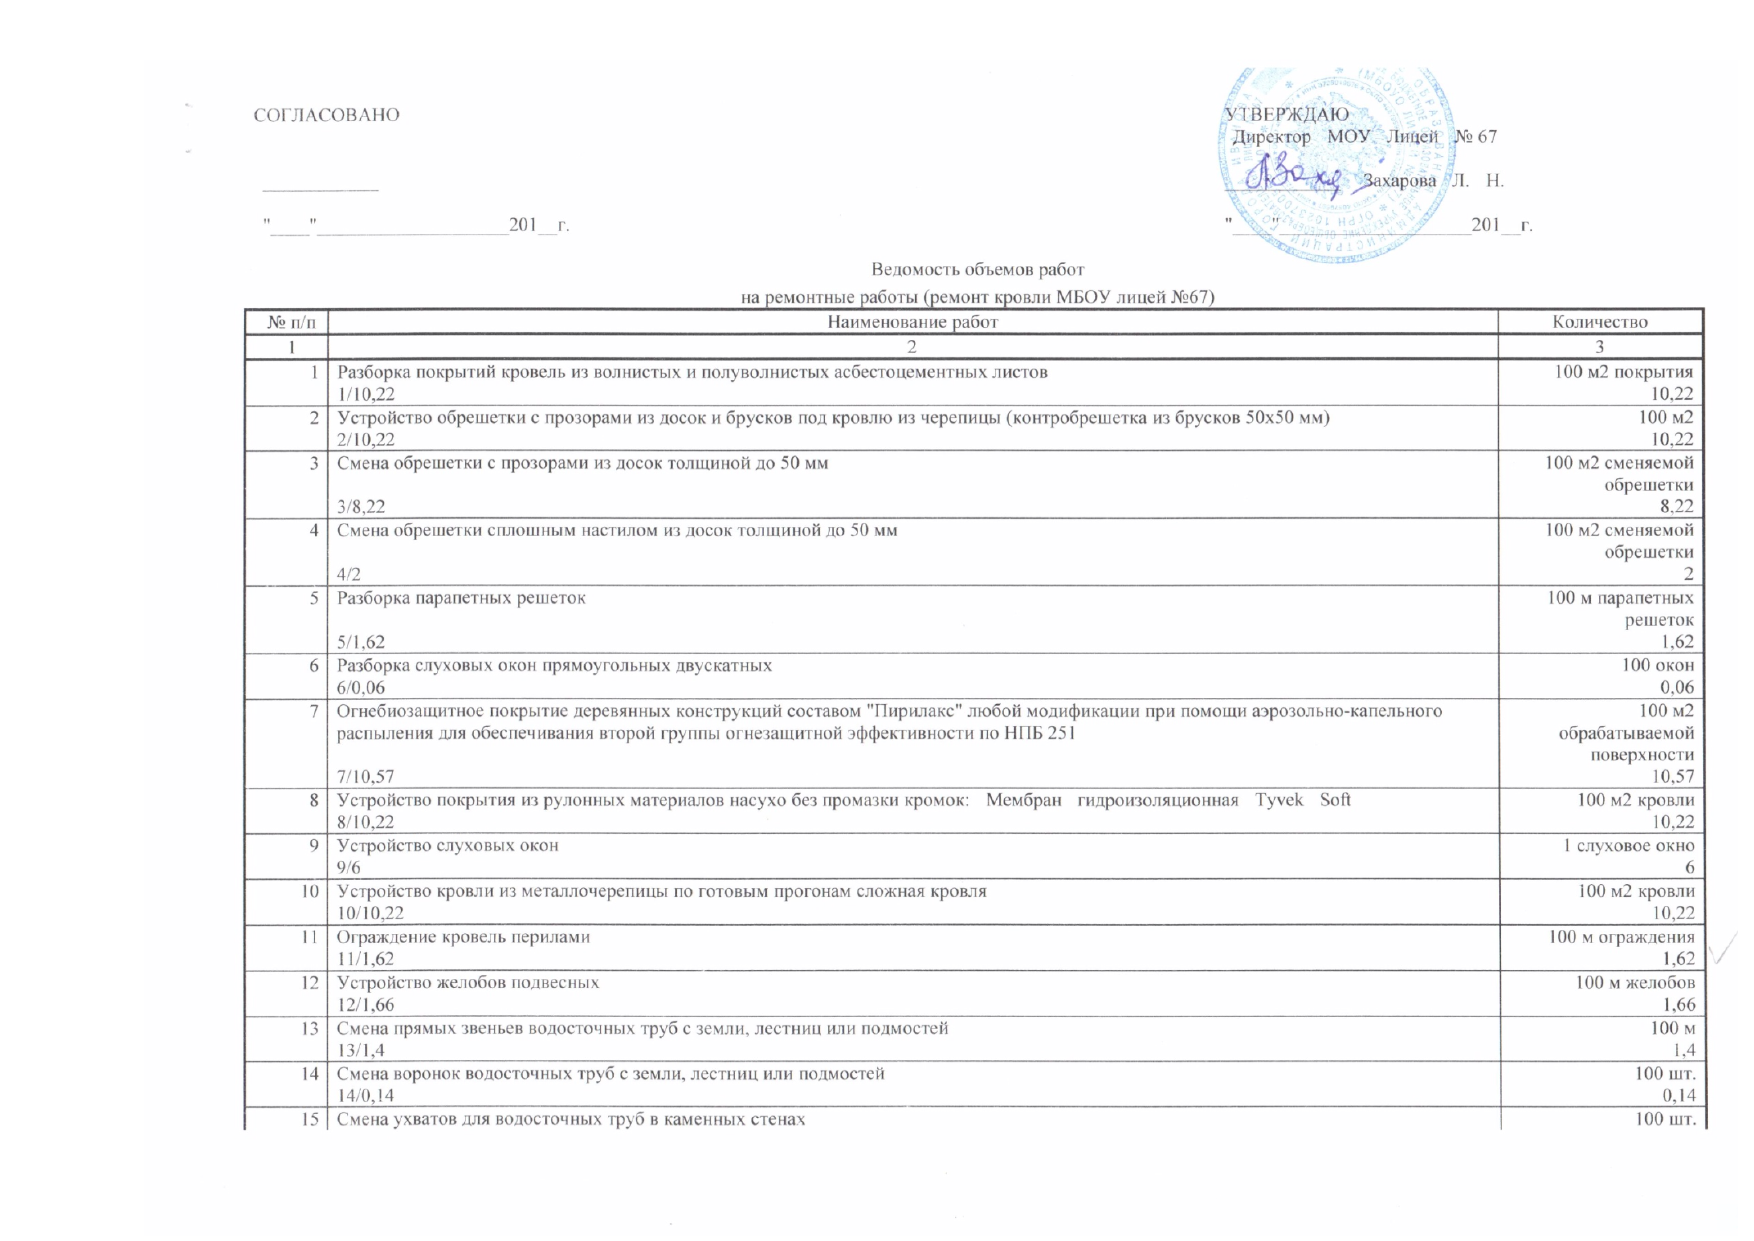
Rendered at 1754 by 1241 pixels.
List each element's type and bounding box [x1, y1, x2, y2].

picture [121, 61, 1736, 1234]
